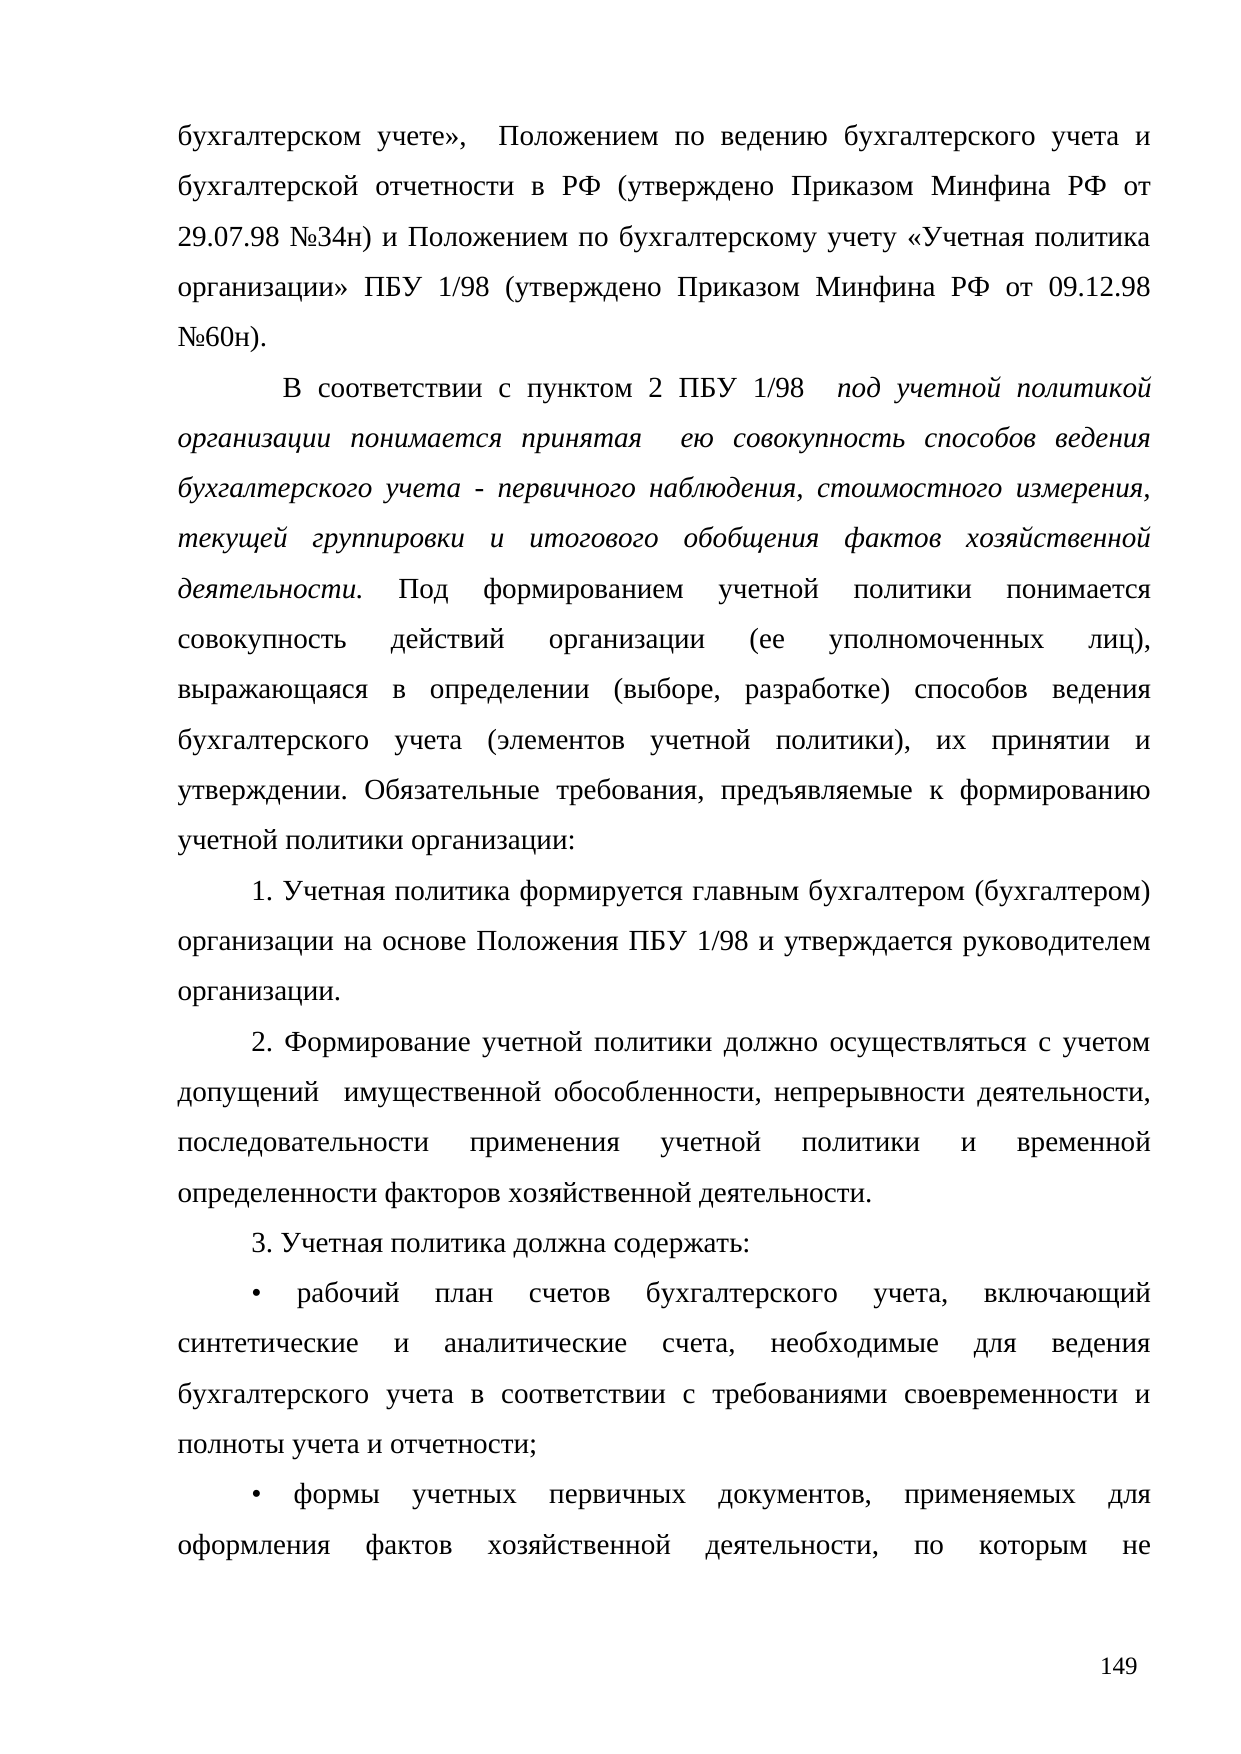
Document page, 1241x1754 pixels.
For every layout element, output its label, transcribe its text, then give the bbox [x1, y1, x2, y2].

text 2. Формирование учетной политики должно осуществляться с учетом допущений имущественной обособленности, непрерывности деятельности, последовательности применения учетной политики и временной определенности факторов хозяйственной деятельности. [177, 1024, 1152, 1208]
text В соответствии с пунктом 2 ПБУ 1/98 под учетной политикой организации понимается принятая ею совокупность способов ведения бухгалтерского учета - первичного наблюдения, стоимостного измерения, текущей группировки и итогового обобщения фактов хозяйственной деятельности. Под формированием учетной политики понимается совокупность действий организации (ее уполномоченных лиц), выражающаяся в определении (выборе, разработке) способов ведения бухгалтерского учета (элементов учетной политики), их принятии и утверждении. Обязательные требования, предъявляемые к формированию учетной политики организации: [177, 370, 1152, 856]
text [177, 1477, 1152, 1560]
text 1. Учетная политика формируется главным бухгалтером (бухгалтером) организации на основе Положения ПБУ 1/98 и утверждается руководителем организации. [177, 873, 1152, 1007]
text • рабочий план счетов бухгалтерского учета, включающий синтетические и аналитические счета, необходимые для ведения бухгалтерского учета в соответствии с требованиями своевременности и полноты учета и отчетности; [177, 1275, 1152, 1460]
title 3. Учетная политика должна содержать: [177, 1225, 1152, 1258]
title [177, 118, 1152, 353]
